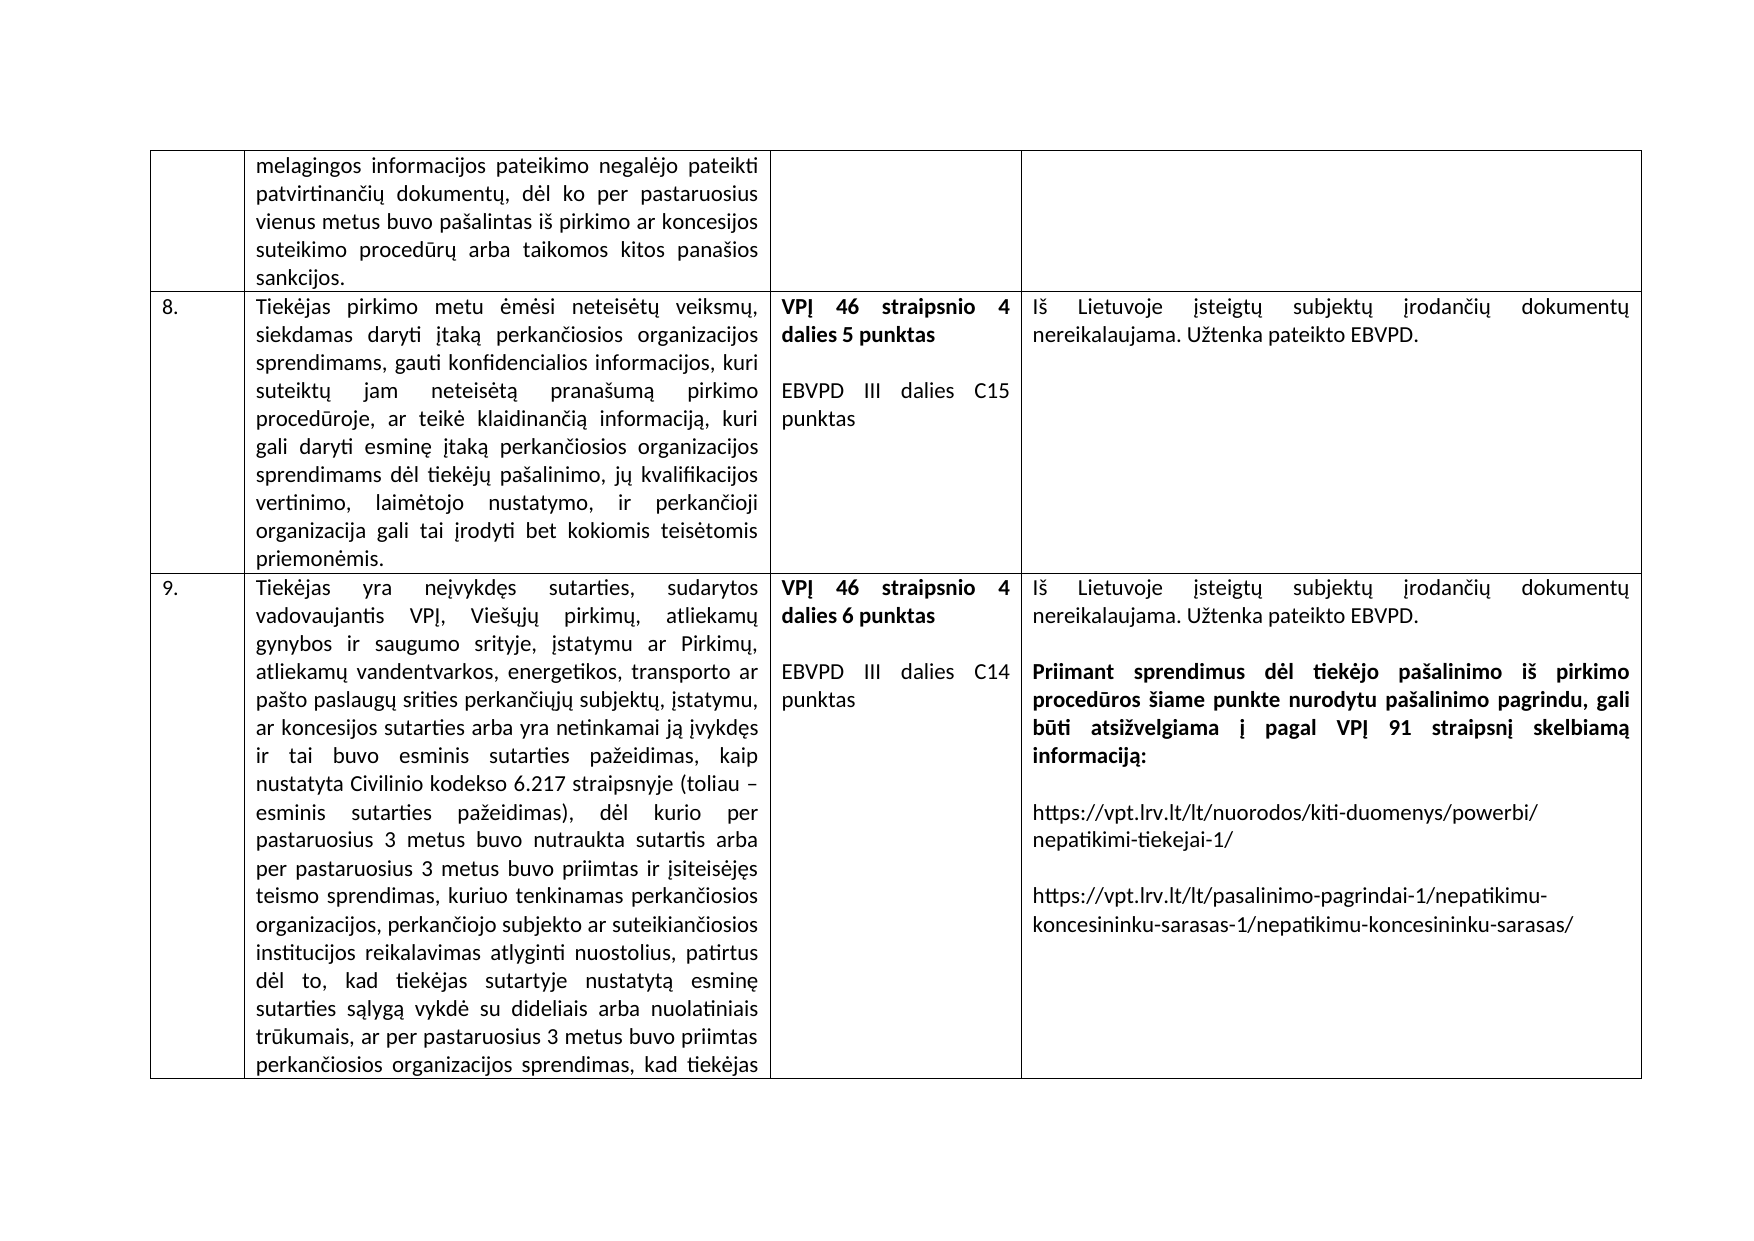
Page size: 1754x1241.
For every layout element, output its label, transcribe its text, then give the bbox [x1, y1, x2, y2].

table_cell VPĮ 46 straipsnio 4 dalies 5 punktas EBVPD III dalies C15 punktas [771, 292, 1021, 572]
table_cell [151, 574, 244, 1078]
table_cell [771, 151, 1021, 291]
table_cell [151, 151, 244, 291]
table_cell Tiekėjas pirkimo metu ėmėsi neteisėtų veiksmų, siekdamas daryti įtaką perkančiosios organizacijos sprendimams, gauti konfidencialios informacijos, kuri suteiktų jam neteisėtą pranašumą pirkimo procedūroje, ar teikė klaidinančią informaciją, kuri gali daryti esminę įtaką perkančiosios organizacijos sprendimams dėl tiekėjų pašalinimo, jų kvalifikacijos vertinimo, laimėtojo nustatymo, ir perkančioji organizacija gali tai įrodyti bet kokiomis teisėtomis priemonėmis. [245, 292, 770, 572]
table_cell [245, 151, 770, 291]
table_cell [245, 574, 770, 1078]
table_cell Iš Lietuvoje įsteigtų subjektų įrodančių dokumentų nereikalaujama. Užtenka pateikto EBVPD. [1022, 292, 1641, 572]
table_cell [1022, 151, 1641, 291]
table_cell [151, 292, 244, 572]
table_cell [1022, 574, 1641, 1078]
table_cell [771, 574, 1021, 1078]
